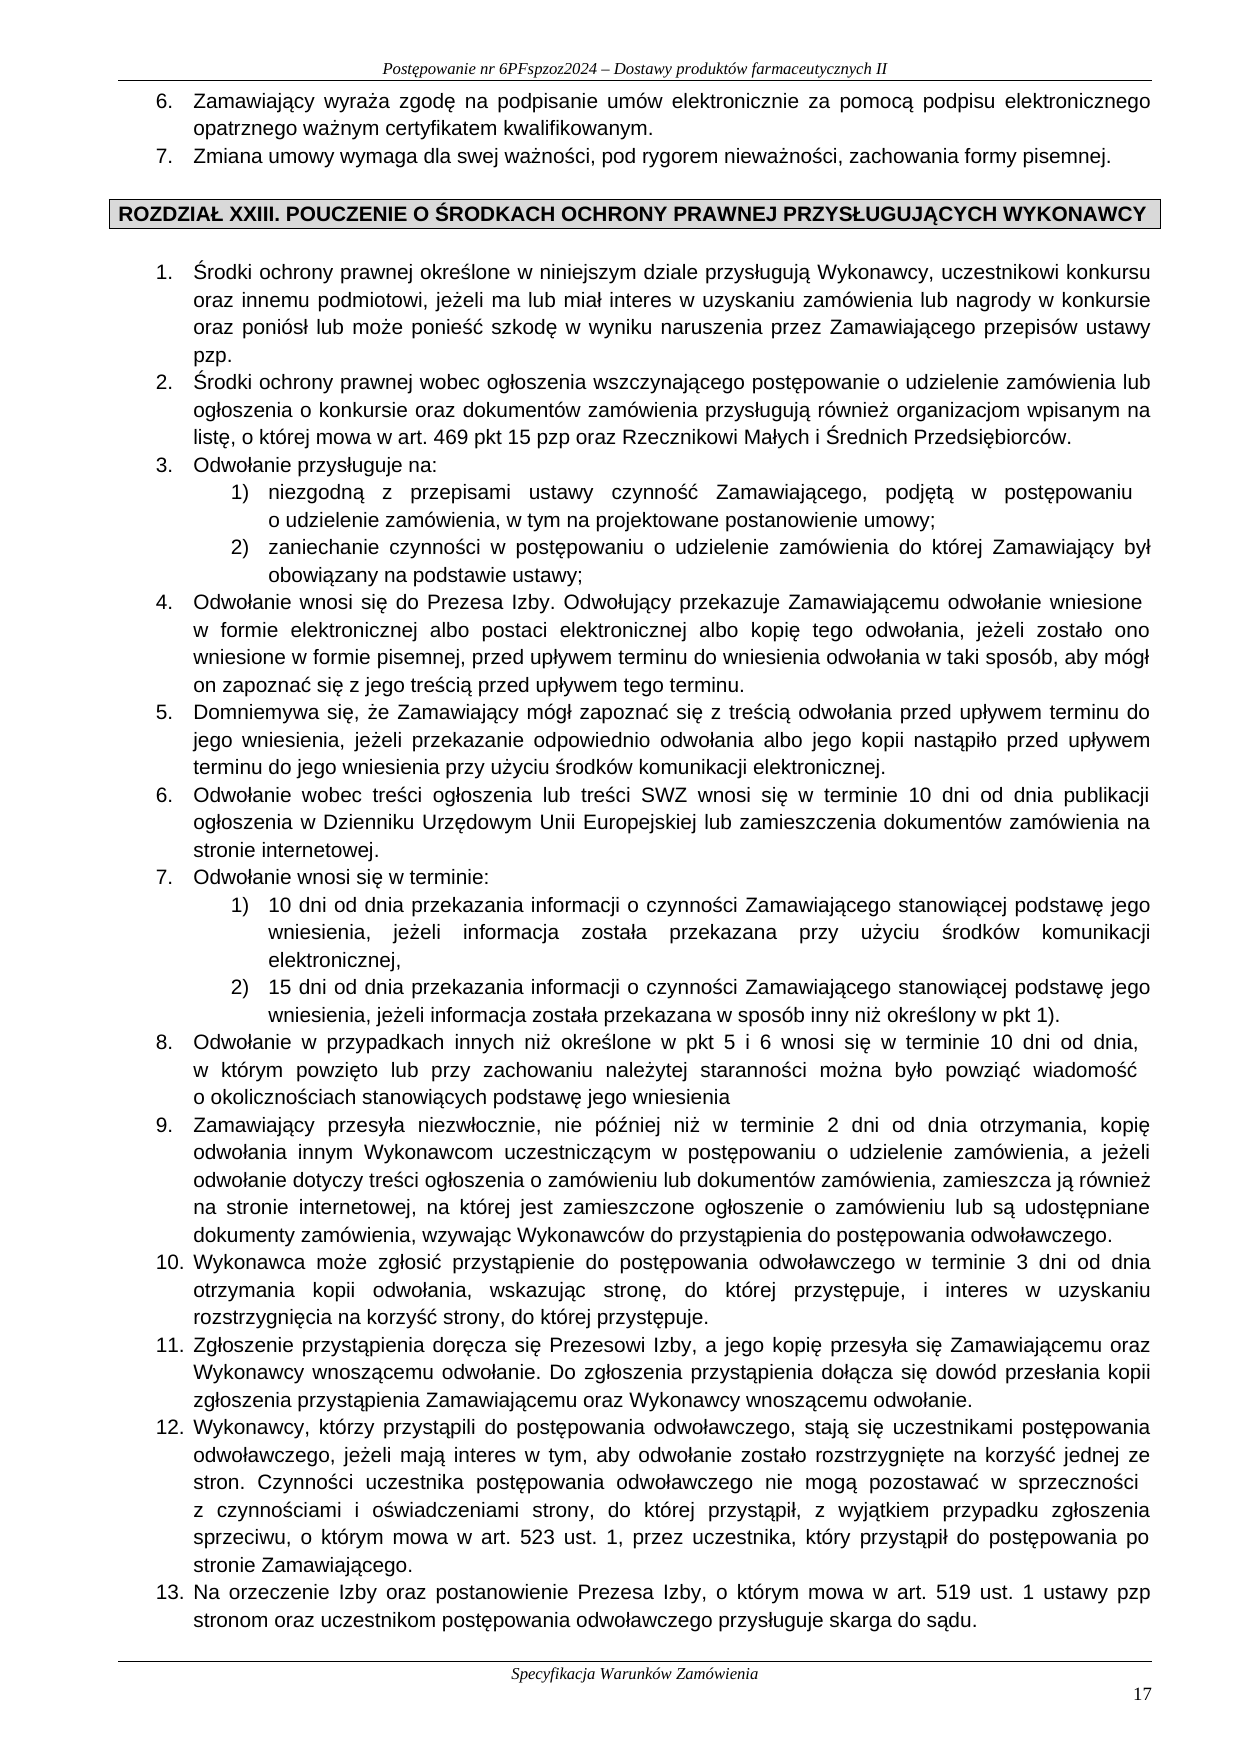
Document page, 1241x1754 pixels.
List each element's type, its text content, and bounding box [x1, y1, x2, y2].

list Środki ochrony prawnej wobec ogłoszenia wszczynającego postępowanie o udzielenie zamówienia lub ogłoszenia o konkursie oraz dokumentów zamówienia przysługują również organizacjom wpisanym na listę, o której mowa w art. 469 pkt 15 pzp oraz Rzecznikowi Małych i Średnich Przedsiębiorców. [156, 370, 1152, 449]
list Odwołanie w przypadkach innych niż określone w pkt 5 i 6 wnosi się w terminie 10 dni od dnia, w którym powzięto lub przy zachowaniu należytej staranności można było powziąć wiadomość o okolicznościach stanowiących podstawę jego wniesienia [156, 1030, 1152, 1109]
list Domniemywa się, że Zamawiający mógł zapoznać się z treścią odwołania przed upływem terminu do jego wniesienia, jeżeli przekazanie odpowiednio odwołania albo jego kopii nastąpiło przed upływem terminu do jego wniesienia przy użyciu środków komunikacji elektronicznej. [156, 700, 1152, 779]
list Zamawiający wyraża zgodę na podpisanie umów elektronicznie za pomocą podpisu elektronicznego opatrznego ważnym certyfikatem kwalifikowanym. [156, 89, 1152, 140]
list Wykonawcy, którzy przystąpili do postępowania odwoławczego, stają się uczestnikami postępowania odwoławczego, jeżeli mają interes w tym, aby odwołanie zostało rozstrzygnięte na korzyść jednej ze stron. Czynności uczestnika postępowania odwoławczego nie mogą pozostawać w sprzeczności z czynnościami i oświadczeniami strony, do której przystąpił, z wyjątkiem przypadku zgłoszenia sprzeciwu, o którym mowa w art. 523 ust. 1, przez uczestnika, który przystąpił do postępowania po stronie Zamawiającego. [156, 1415, 1152, 1576]
list Zmiana umowy wymaga dla swej ważności, pod rygorem nieważności, zachowania formy pisemnej. [156, 144, 1152, 168]
list Wykonawca może zgłosić przystąpienie do postępowania odwoławczego w terminie 3 dni od dnia otrzymania kopii odwołania, wskazując stronę, do której przystępuje, i interes w uzyskaniu rozstrzygnięcia na korzyść strony, do której przystępuje. [156, 1250, 1152, 1329]
list niezgodną z przepisami ustawy czynność Zamawiającego, podjętą w postępowaniu o udzielenie zamówienia, w tym na projektowane postanowienie umowy; [231, 480, 1152, 531]
list 10 dni od dnia przekazania informacji o czynności Zamawiającego stanowiącej podstawę jego wniesienia, jeżeli informacja została przekazana przy użyciu środków komunikacji elektronicznej, [231, 892, 1152, 971]
list zaniechanie czynności w postępowaniu o udzielenie zamówienia do której Zamawiający był obowiązany na podstawie ustawy; [231, 535, 1152, 586]
text ROZDZIAŁ XXIII. POUCZENIE O ŚRODKACH OCHRONY PRAWNEJ PRZYSŁUGUJĄCYCH WYKONAWCY [110, 200, 1160, 228]
list Odwołanie wnosi się do Prezesa Izby. Odwołujący przekazuje Zamawiającemu odwołanie wniesione w formie elektronicznej albo postaci elektronicznej albo kopię tego odwołania, jeżeli zostało ono wniesione w formie pisemnej, przed upływem terminu do wniesienia odwołania w taki sposób, aby mógł on zapoznać się z jego treścią przed upływem tego terminu. [156, 590, 1152, 696]
list Odwołanie przysługuje na: [156, 452, 1152, 476]
list Zamawiający przesyła niezwłocznie, nie później niż w terminie 2 dni od dnia otrzymania, kopię odwołania innym Wykonawcom uczestniczącym w postępowaniu o udzielenie zamówienia, a jeżeli odwołanie dotyczy treści ogłoszenia o zamówieniu lub dokumentów zamówienia, zamieszcza ją również na stronie internetowej, na której jest zamieszczone ogłoszenie o zamówieniu lub są udostępniane dokumenty zamówienia, wzywając Wykonawców do przystąpienia do postępowania odwoławczego. [156, 1112, 1152, 1246]
list Środki ochrony prawnej określone w niniejszym dziale przysługują Wykonawcy, uczestnikowi konkursu oraz innemu podmiotowi, jeżeli ma lub miał interes w uzyskaniu zamówienia lub nagrody w konkursie oraz poniósł lub może ponieść szkodę w wyniku naruszenia przez Zamawiającego przepisów ustawy pzp. [156, 260, 1152, 366]
list Odwołanie wobec treści ogłoszenia lub treści SWZ wnosi się w terminie 10 dni od dnia publikacji ogłoszenia w Dzienniku Urzędowym Unii Europejskiej lub zamieszczenia dokumentów zamówienia na stronie internetowej. [156, 782, 1152, 861]
list 15 dni od dnia przekazania informacji o czynności Zamawiającego stanowiącej podstawę jego wniesienia, jeżeli informacja została przekazana w sposób inny niż określony w pkt 1). [231, 975, 1152, 1026]
list Na orzeczenie Izby oraz postanowienie Prezesa Izby, o którym mowa w art. 519 ust. 1 ustawy pzp stronom oraz uczestnikom postępowania odwoławczego przysługuje skarga do sądu. [156, 1580, 1152, 1631]
list Odwołanie wnosi się w terminie: [156, 865, 1152, 889]
list Zgłoszenie przystąpienia doręcza się Prezesowi Izby, a jego kopię przesyła się Zamawiającemu oraz Wykonawcy wnoszącemu odwołanie. Do zgłoszenia przystąpienia dołącza się dowód przesłania kopii zgłoszenia przystąpienia Zamawiającemu oraz Wykonawcy wnoszącemu odwołanie. [156, 1332, 1152, 1411]
